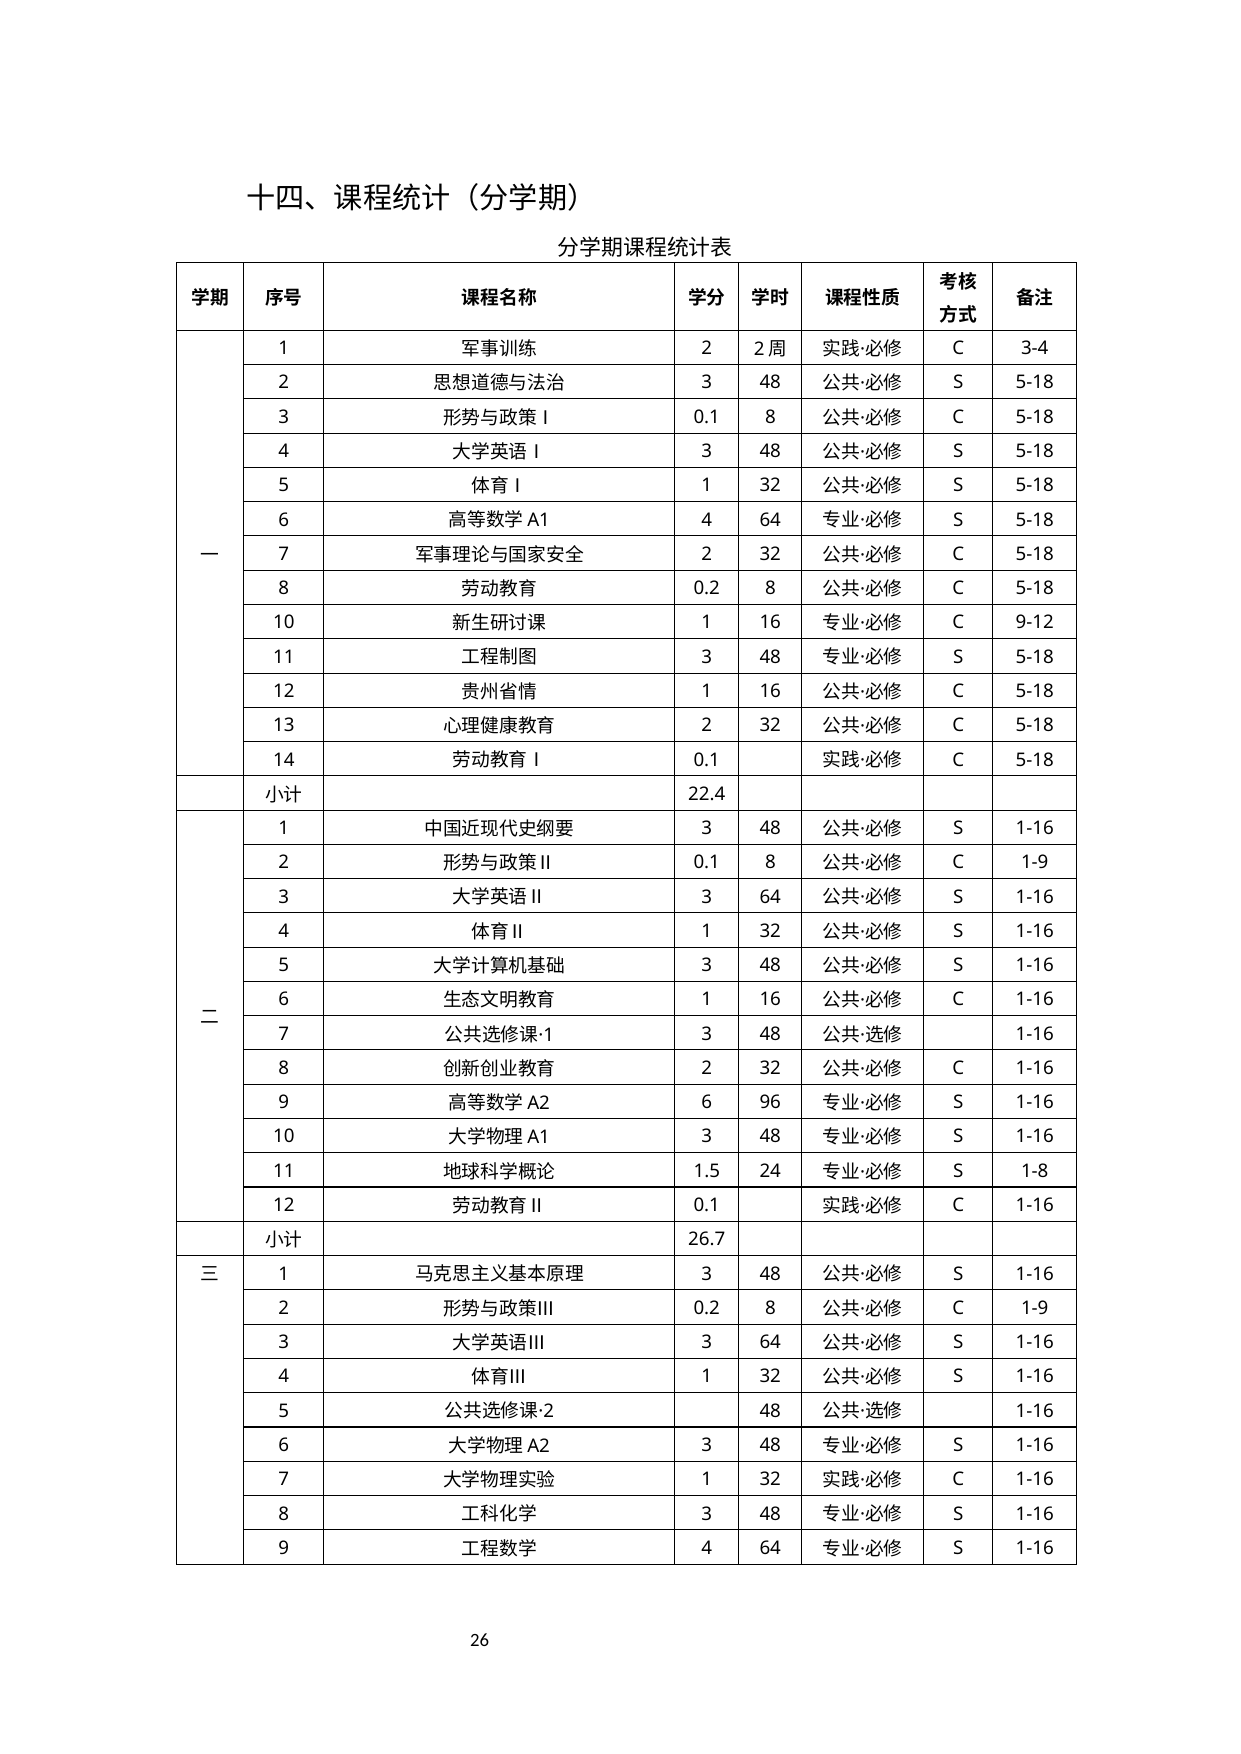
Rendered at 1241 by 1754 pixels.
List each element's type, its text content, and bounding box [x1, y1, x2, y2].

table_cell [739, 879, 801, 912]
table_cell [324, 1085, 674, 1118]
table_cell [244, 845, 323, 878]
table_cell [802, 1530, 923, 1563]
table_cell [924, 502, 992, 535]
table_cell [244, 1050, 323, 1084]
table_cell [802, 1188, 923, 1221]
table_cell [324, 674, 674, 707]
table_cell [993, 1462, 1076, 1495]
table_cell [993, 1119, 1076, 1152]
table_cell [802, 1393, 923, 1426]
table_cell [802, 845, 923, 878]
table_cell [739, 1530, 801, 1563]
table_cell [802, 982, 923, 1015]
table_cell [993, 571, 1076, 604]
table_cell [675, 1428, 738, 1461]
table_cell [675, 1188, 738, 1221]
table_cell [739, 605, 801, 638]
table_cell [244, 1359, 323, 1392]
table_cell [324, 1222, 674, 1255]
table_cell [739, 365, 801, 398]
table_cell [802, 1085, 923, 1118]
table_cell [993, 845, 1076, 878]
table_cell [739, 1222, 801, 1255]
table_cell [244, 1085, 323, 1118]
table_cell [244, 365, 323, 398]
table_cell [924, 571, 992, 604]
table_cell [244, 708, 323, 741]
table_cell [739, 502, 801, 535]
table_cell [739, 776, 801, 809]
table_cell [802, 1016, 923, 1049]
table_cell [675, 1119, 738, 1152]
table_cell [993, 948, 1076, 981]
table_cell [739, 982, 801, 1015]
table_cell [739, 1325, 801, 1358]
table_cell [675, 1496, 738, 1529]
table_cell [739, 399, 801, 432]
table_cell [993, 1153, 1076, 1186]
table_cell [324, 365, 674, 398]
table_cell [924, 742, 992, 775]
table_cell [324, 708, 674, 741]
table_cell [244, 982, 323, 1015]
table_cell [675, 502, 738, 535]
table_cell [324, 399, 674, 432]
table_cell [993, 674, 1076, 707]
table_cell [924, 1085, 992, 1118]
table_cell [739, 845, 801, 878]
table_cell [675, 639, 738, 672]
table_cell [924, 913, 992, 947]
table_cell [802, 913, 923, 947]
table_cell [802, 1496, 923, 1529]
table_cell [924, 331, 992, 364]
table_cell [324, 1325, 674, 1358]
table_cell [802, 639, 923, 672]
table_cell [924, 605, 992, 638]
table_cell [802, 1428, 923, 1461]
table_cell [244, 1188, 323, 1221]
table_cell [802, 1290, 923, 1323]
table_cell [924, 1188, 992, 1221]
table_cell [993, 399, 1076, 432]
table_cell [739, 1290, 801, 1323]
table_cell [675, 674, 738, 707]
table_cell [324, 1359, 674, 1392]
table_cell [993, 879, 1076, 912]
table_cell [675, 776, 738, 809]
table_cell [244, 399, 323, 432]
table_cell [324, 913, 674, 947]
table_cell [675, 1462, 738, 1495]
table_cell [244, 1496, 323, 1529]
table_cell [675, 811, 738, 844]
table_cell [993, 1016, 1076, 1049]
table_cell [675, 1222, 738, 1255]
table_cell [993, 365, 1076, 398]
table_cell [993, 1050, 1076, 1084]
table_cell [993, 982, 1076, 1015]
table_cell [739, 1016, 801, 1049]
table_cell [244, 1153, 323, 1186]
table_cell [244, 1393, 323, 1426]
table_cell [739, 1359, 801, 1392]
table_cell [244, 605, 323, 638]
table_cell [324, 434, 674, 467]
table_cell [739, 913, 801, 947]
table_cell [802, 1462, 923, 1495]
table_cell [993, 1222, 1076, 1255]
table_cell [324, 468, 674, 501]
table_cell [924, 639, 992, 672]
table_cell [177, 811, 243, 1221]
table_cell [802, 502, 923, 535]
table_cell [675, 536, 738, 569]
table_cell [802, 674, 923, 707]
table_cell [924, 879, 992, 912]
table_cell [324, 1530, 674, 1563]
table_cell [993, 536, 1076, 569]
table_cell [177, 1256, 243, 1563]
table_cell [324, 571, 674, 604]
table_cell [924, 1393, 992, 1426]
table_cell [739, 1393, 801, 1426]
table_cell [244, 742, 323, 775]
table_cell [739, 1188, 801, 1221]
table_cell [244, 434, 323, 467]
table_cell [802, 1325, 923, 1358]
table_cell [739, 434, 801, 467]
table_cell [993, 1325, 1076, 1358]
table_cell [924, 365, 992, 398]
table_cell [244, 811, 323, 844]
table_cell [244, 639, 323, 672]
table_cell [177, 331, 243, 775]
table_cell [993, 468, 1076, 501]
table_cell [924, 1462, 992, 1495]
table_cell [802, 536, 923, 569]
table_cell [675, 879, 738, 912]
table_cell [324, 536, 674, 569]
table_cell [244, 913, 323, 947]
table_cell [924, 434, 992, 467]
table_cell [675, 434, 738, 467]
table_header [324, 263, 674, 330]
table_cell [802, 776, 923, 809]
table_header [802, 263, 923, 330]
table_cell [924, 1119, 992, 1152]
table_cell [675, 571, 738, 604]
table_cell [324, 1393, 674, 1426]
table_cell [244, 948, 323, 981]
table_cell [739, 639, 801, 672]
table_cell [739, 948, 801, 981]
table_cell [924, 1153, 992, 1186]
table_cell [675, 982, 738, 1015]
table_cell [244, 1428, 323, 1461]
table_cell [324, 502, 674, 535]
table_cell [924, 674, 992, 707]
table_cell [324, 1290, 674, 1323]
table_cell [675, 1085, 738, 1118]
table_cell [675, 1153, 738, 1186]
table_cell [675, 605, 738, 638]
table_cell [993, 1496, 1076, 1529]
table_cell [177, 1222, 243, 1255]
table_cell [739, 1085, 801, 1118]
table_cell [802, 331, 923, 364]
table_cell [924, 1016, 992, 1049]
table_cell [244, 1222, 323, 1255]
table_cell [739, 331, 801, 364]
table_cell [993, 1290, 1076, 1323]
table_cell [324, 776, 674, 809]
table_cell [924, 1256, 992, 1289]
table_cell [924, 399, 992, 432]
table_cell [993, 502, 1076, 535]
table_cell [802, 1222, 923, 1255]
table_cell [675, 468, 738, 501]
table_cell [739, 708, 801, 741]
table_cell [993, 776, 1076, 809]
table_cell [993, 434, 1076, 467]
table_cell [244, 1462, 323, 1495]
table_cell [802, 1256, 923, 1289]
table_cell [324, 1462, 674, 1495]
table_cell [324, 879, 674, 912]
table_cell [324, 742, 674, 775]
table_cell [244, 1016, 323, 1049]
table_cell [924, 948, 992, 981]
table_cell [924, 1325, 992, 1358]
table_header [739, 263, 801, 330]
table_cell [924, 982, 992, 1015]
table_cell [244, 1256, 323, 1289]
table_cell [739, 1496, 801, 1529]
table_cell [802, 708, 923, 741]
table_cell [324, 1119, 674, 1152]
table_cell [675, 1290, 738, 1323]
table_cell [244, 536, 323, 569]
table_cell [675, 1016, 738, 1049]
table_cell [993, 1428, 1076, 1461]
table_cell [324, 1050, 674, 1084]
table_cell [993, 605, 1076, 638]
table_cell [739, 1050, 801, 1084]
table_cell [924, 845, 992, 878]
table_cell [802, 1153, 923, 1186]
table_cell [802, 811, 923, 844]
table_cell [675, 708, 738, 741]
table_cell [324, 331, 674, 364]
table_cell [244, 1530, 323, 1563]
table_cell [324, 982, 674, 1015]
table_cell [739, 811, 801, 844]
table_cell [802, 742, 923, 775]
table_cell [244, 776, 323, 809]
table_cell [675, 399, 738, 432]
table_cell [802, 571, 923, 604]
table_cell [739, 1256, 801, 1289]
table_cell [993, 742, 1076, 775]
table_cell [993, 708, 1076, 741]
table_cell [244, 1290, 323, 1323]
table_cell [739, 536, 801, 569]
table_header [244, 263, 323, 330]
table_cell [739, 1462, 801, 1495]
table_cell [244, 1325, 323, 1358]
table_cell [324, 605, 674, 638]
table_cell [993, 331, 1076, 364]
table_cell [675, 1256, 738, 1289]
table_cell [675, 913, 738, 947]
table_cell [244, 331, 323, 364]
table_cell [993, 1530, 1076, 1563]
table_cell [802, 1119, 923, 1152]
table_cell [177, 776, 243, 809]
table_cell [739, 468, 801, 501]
text 分学期课程统计表 [188, 229, 1052, 262]
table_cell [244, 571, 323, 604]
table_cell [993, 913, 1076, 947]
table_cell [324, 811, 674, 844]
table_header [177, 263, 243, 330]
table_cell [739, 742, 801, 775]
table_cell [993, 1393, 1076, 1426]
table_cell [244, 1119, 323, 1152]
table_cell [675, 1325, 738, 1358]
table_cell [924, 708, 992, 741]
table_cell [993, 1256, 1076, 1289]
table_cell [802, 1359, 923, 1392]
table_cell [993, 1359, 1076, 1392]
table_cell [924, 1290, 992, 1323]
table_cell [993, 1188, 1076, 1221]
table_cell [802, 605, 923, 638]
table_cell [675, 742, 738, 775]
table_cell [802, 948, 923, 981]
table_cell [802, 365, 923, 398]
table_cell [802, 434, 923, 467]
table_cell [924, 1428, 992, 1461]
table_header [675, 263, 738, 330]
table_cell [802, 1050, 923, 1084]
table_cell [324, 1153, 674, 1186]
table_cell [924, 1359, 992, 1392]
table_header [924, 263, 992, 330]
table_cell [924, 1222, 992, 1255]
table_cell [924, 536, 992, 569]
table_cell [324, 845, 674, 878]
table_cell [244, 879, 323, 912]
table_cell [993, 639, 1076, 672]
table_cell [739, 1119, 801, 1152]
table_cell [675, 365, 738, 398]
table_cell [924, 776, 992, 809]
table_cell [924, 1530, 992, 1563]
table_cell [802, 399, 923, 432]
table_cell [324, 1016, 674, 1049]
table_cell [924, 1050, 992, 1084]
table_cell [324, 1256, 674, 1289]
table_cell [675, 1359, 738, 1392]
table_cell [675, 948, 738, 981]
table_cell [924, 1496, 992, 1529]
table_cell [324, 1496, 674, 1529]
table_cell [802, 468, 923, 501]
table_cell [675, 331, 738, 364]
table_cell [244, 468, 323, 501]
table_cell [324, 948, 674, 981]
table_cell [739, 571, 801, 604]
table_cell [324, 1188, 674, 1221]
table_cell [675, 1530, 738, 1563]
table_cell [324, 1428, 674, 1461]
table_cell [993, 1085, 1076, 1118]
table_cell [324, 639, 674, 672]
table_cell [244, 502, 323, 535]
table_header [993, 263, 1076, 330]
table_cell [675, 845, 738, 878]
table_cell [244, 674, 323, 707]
text 十四、课程统计（分学期） [188, 162, 1052, 229]
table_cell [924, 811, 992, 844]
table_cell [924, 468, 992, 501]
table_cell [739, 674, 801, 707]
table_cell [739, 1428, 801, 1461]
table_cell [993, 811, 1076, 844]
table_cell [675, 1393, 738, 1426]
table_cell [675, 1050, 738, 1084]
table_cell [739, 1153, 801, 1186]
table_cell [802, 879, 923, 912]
